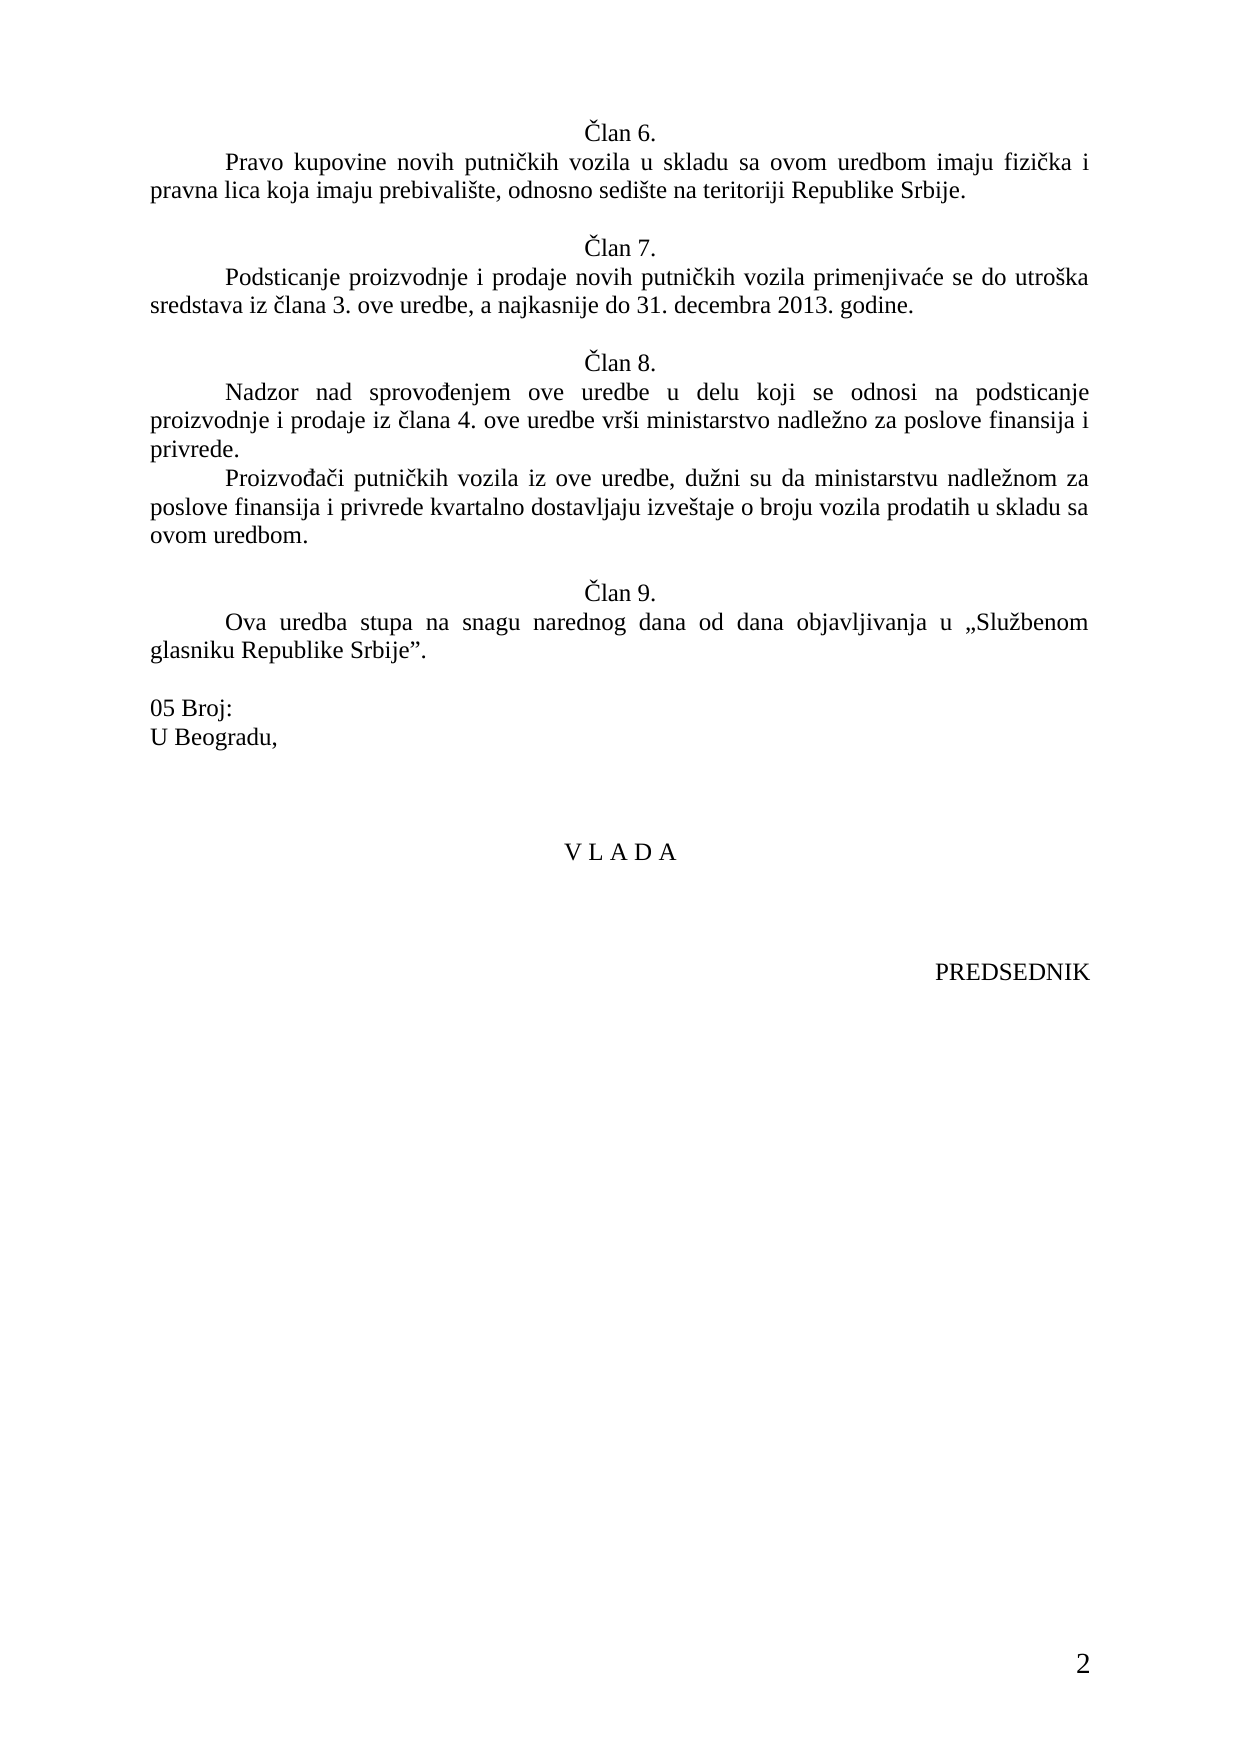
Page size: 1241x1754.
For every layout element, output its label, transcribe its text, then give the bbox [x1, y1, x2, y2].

text PREDSEDNIK [150, 957, 1090, 985]
text Nadzor nad sprovođenjem ove uredbe u delu koji se odnosi na podsticanje proizvodnje i prodaje iz člana 4. ove uredbe vrši ministarstvo nadležno za poslove finansija i privrede. [150, 377, 1090, 463]
text V L A D A [150, 837, 1090, 866]
text Podsticanje proizvodnje i prodaje novih putničkih vozila primenjivaće se do utroška sredstava iz člana 3. ove uredbe, a najkasnije do 31. decembra 2013. godine. [150, 262, 1090, 319]
text Proizvođači putničkih vozila iz ove uredbe, dužni su da ministarstvu nadležnom za poslove finansija i privrede kvartalno dostavljaju izveštaje o broju vozila prodatih u skladu sa ovom uredbom. [150, 463, 1090, 549]
text Član 9. [150, 578, 1090, 607]
text Pravo kupovine novih putničkih vozila u skladu sa ovom uredbom imaju fizička i pravna lica koja imaju prebivalište, odnosno sedište na teritoriji Republike Srbije. [150, 147, 1090, 204]
text U Beogradu, [150, 722, 1090, 751]
text 05 Broj: [150, 693, 1090, 722]
text Ova uredba stupa na snagu narednog dana od dana objavljivanja u „Službenom glasniku Republike Srbije”. [150, 607, 1090, 664]
text Član 8. [150, 348, 1090, 377]
text Član 6. [150, 118, 1090, 147]
text Član 7. [150, 233, 1090, 262]
